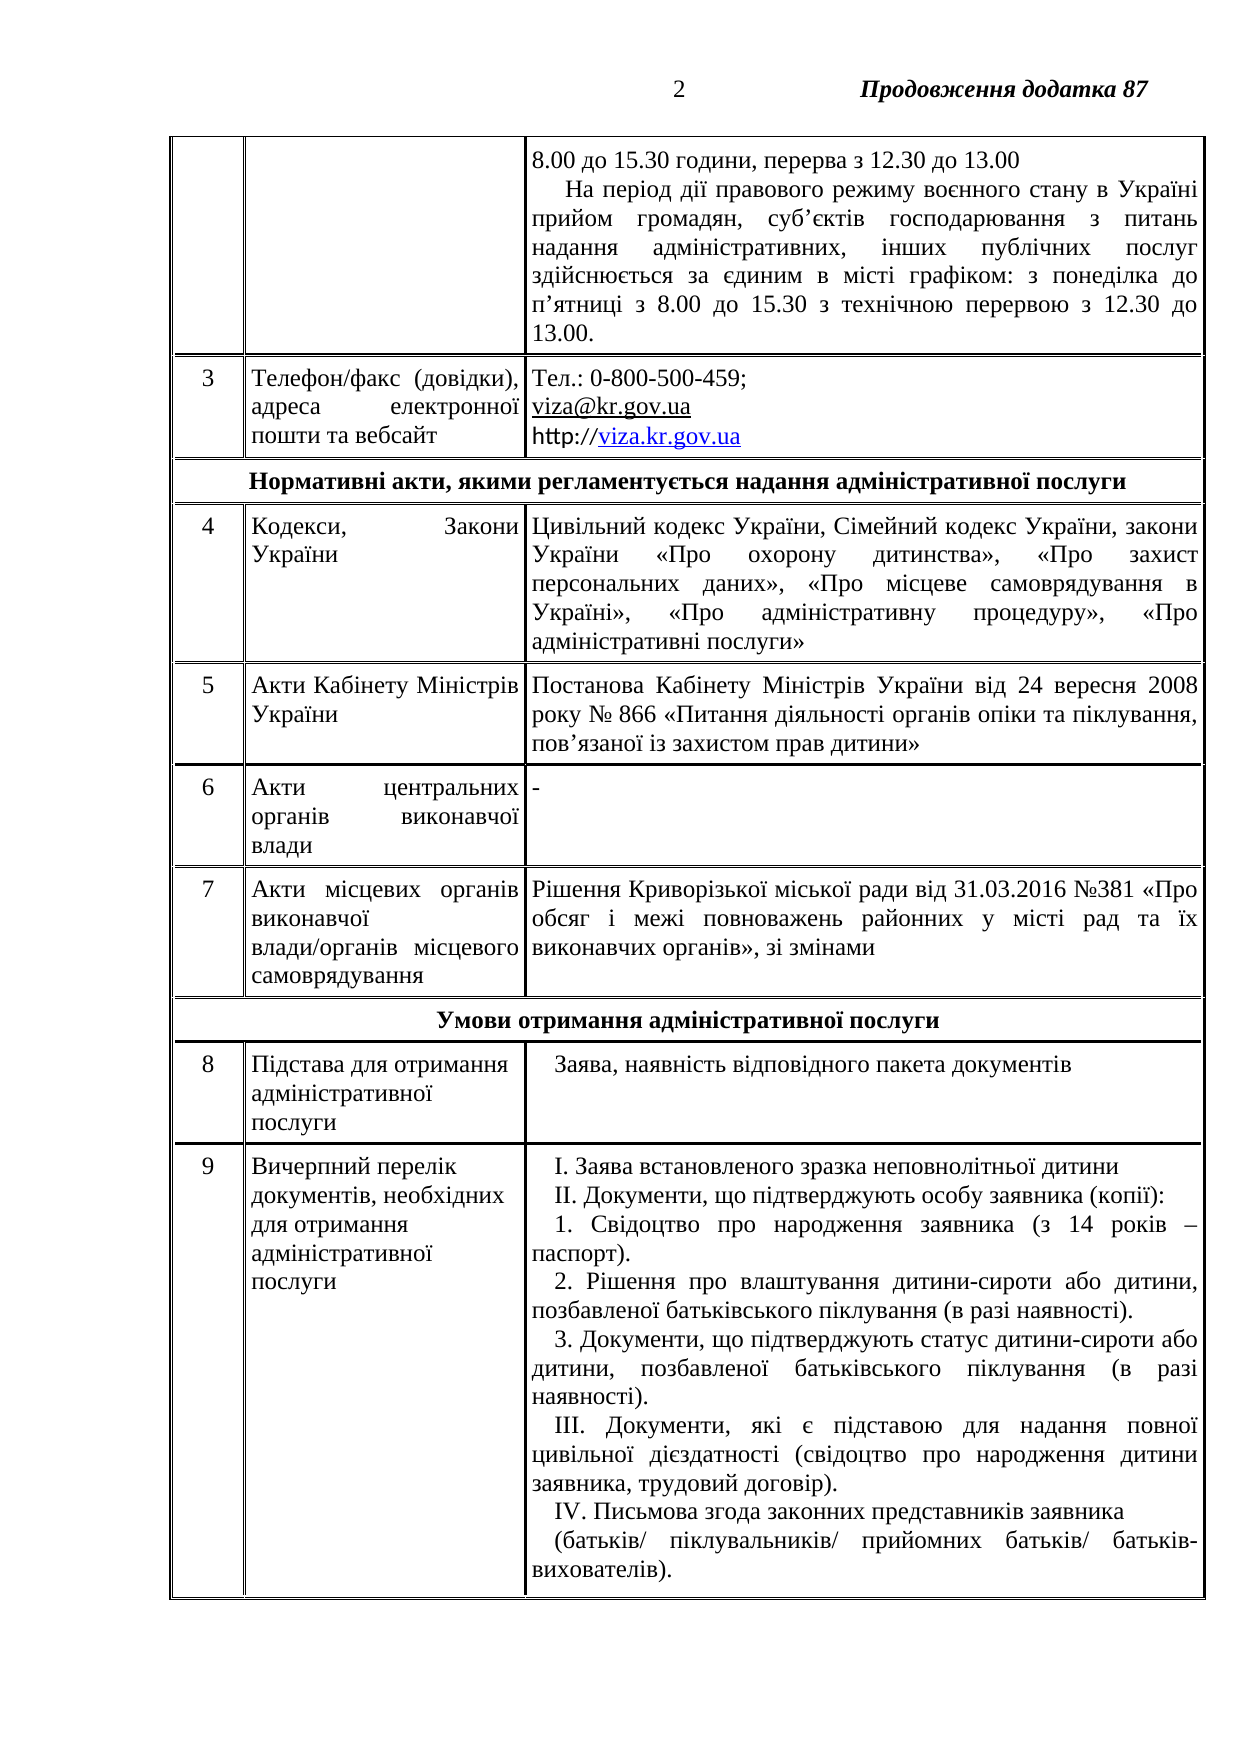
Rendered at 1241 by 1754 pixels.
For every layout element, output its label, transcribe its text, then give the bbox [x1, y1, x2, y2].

table_cell Тел.: 0-800-500-459; viza@kr.gov.ua http://viza.kr.gov.ua [527, 353, 1204, 457]
table_cell Кодекси, Закони України [246, 505, 524, 661]
table_cell Рішення Криворізької міської ради від 31.03.2016 №381 «Про обсяг і межі повноважень районних у місті рад та їх виконавчих органів», зі змінами [525, 865, 1204, 996]
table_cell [246, 137, 524, 353]
table_cell І. Заява встановленого зразка неповнолітньої дитини ІІ. Документи, що підтверджують особу заявника (копії): 1. Свідоцтво про народження заявника (з 14 років – паспорт). 2. Рішення про влаштування дитини-сироти або дитини, позбавленої батьківського піклування (в разі наявності). 3. Документи, що підтверджують статус дитини-сироти або дитини, позбавленої батьківського піклування (в разі наявності). ІІІ. Документи, які є підставою для надання повної цивільної дієздатності (свідоцтво про народження дитини заявника, трудовий договір). ІV. Письмова згода законних представників заявника (батьків/ піклувальників/ прийомних батьків/ батьків-вихователів). [525, 1142, 1203, 1597]
table_cell Підстава для отримання адміністративної послуги [246, 1043, 524, 1142]
table_cell 3 [173, 353, 243, 457]
table_cell - [527, 763, 1204, 865]
table_cell 8 [173, 1040, 243, 1142]
table_cell Акти центральних органів виконавчої влади [246, 766, 524, 865]
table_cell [527, 137, 1203, 353]
table_cell Заява, наявність відповідного пакета документів [527, 1040, 1203, 1142]
table_cell 5 [171, 661, 245, 763]
table_cell 2 [173, 137, 243, 353]
table_cell 4 [173, 501, 245, 661]
table_cell Постанова Кабінету Міністрів України від 24 вересня 2008 року № 866 «Питання діяльності органів опіки та піклування, пов’язаної із захистом прав дитини» [525, 661, 1204, 763]
table_cell Цивільний кодекс України, Сімейний кодекс України, закони України «Про охорону дитинства», «Про захист персональних даних», «Про місцеве самоврядування в Україні», «Про адміністративну процедуру», «Про адміністративні послуги» [525, 501, 1204, 661]
table_cell Нормативні акти, якими регламентується надання адміністративної послуги [171, 457, 1204, 501]
table_cell 6 [171, 763, 243, 865]
table_cell Акти Кабінету Міністрів України [246, 664, 524, 763]
table_cell Вичерпний перелік документів, необхідних для отримання адміністративної послуги [245, 1145, 525, 1597]
table_cell Умови отримання адміністративної послуги [171, 996, 1204, 1040]
table_cell 9 [173, 1142, 245, 1597]
table_cell Телефон/факс (довідки), адреса електронної пошти та вебсайт [246, 357, 524, 457]
table_cell Акти місцевих органів виконавчої влади/органів місцевого самоврядування [246, 868, 524, 996]
table_cell 7 [171, 865, 245, 996]
